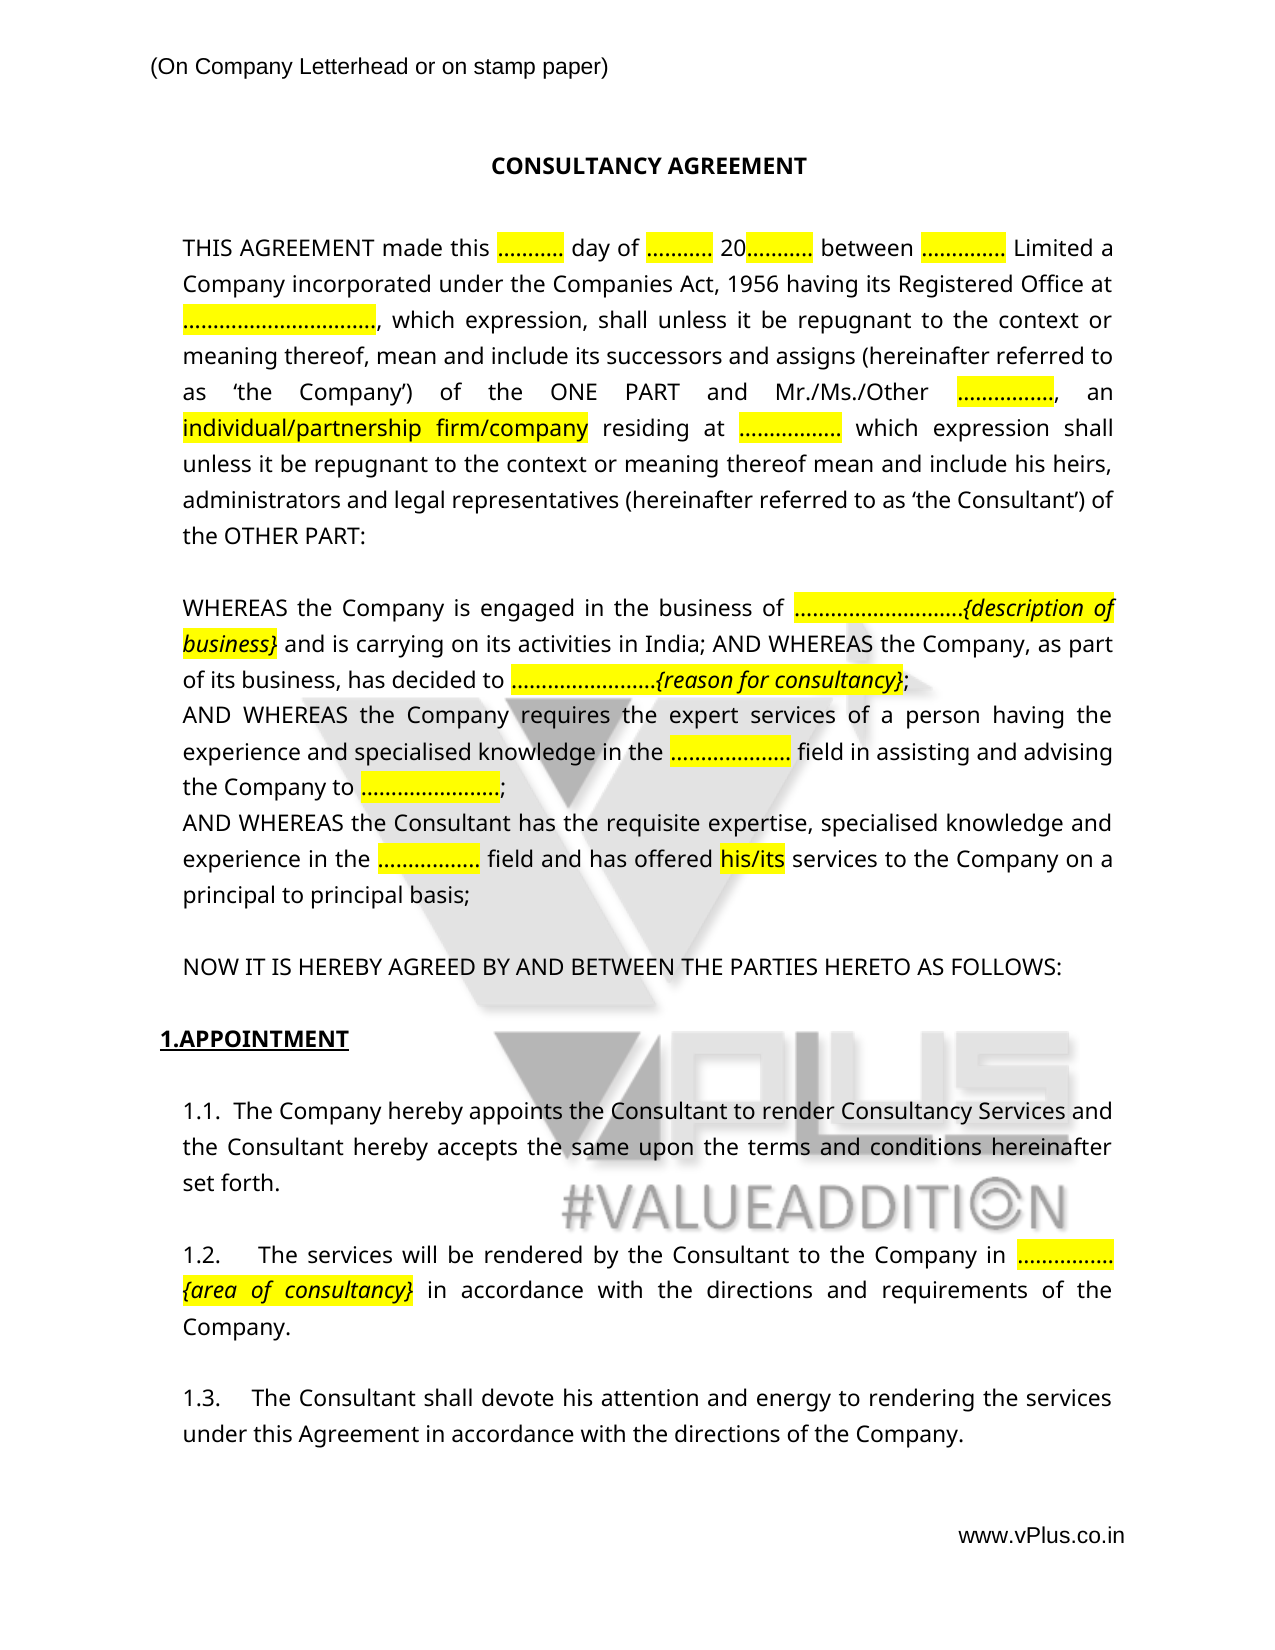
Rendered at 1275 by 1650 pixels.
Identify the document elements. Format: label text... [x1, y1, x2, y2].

text CONSULTANCY AGREEMENT [173, 150, 1125, 181]
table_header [149, 222, 1124, 1500]
